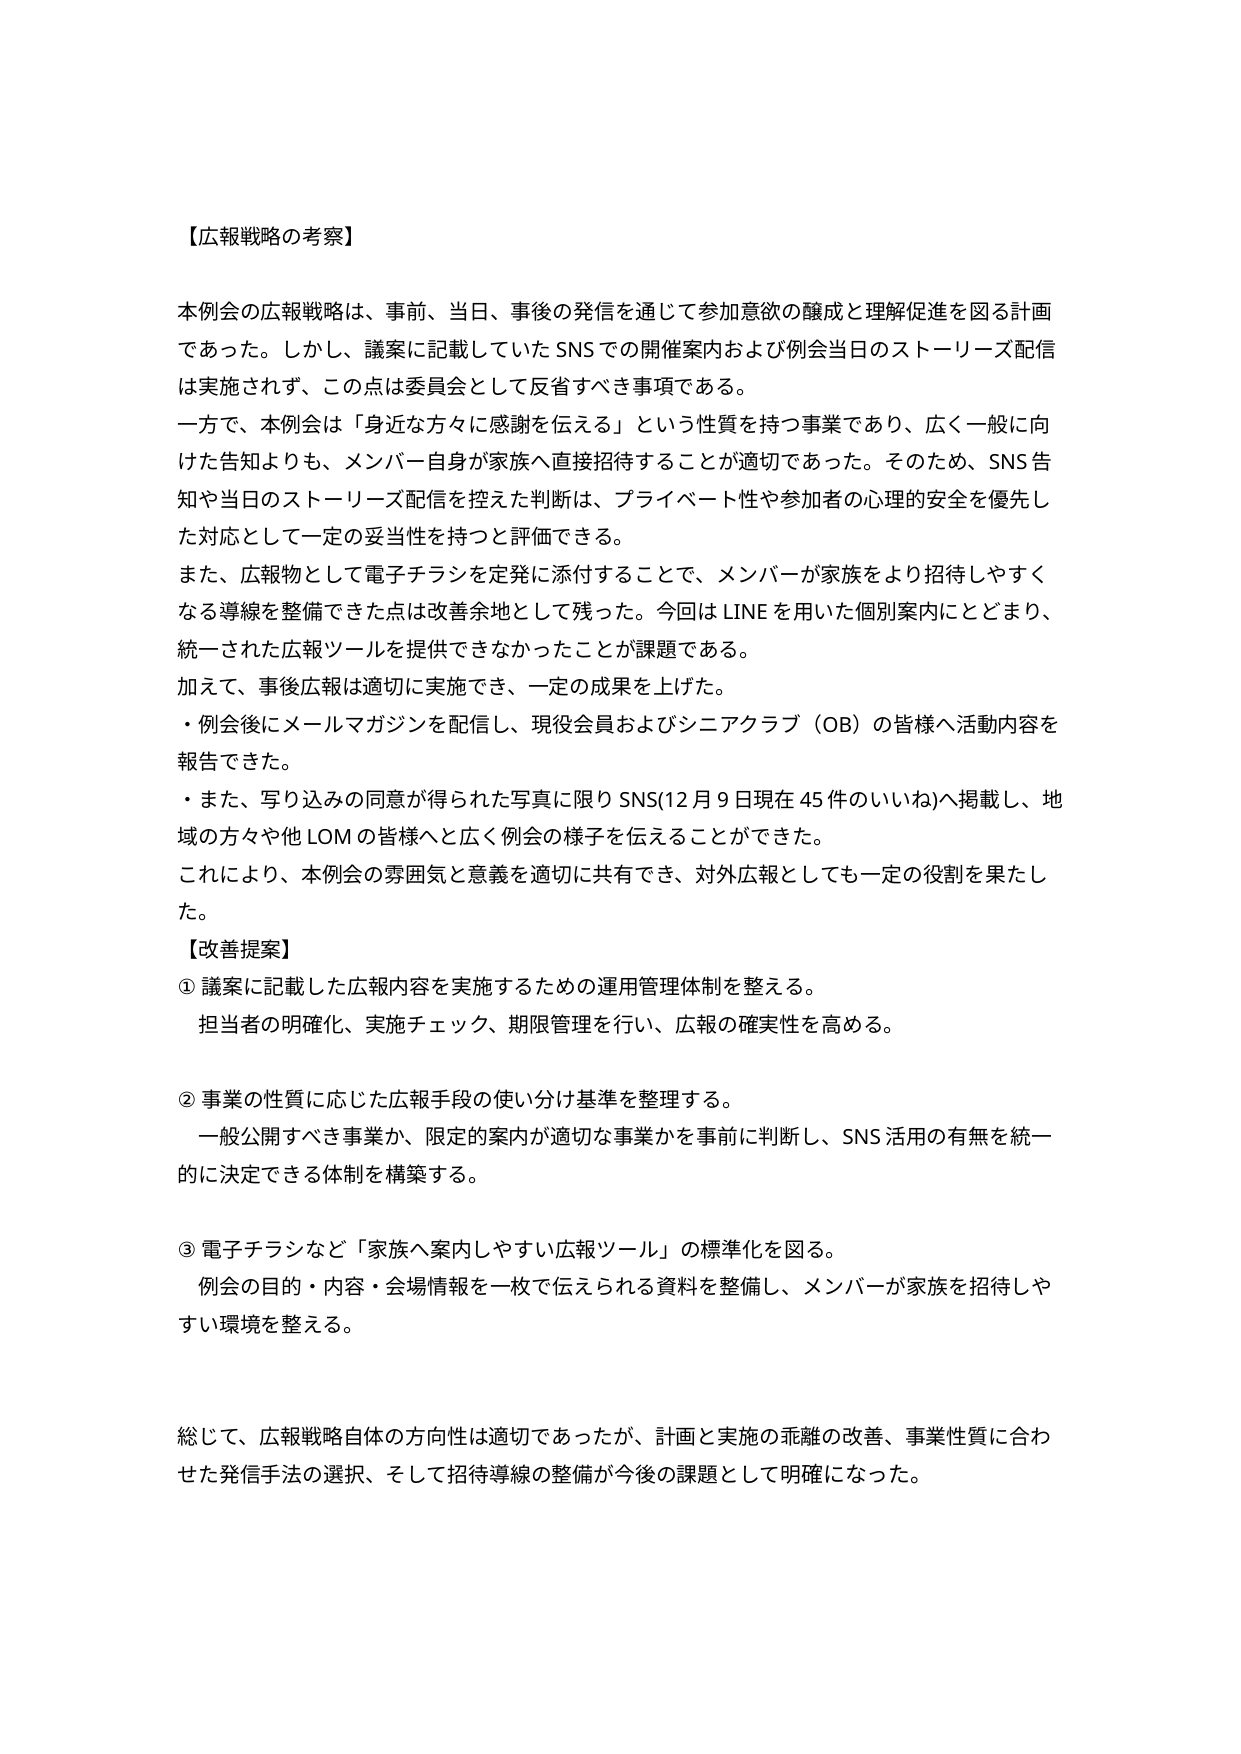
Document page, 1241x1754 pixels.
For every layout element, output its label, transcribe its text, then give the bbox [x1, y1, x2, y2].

text ① 議案に記載した広報内容を実施するための運用管理体制を整える。 [177, 967, 1063, 1004]
text 【改善提案】 [177, 929, 1063, 967]
text ・また、写り込みの同意が得られた写真に限りSNS(12月9日現在45件のいいね)へ掲載し、地域の方々や他LOMの皆様へと広く例会の様子を伝えることができた。 [177, 779, 1063, 854]
text ・例会後にメールマガジンを配信し、現役会員およびシニアクラブ（OB）の皆様へ活動内容を報告できた。 [177, 704, 1063, 779]
text これにより、本例会の雰囲気と意義を適切に共有でき、対外広報としても一定の役割を果たした。 [177, 854, 1063, 929]
text 一方で、本例会は「身近な方々に感謝を伝える」という性質を持つ事業であり、広く一般に向けた告知よりも、メンバー自身が家族へ直接招待することが適切であった。そのため、SNS告知や当日のストーリーズ配信を控えた判断は、プライベート性や参加者の心理的安全を優先した対応として一定の妥当性を持つと評価できる。 [177, 404, 1063, 554]
text 加えて、事後広報は適切に実施でき、一定の成果を上げた。 [177, 667, 1063, 704]
text ③ 電子チラシなど「家族へ案内しやすい広報ツール」の標準化を図る。 [177, 1229, 1063, 1267]
text 本例会の広報戦略は、事前、当日、事後の発信を通じて参加意欲の醸成と理解促進を図る計画であった。しかし、議案に記載していたSNSでの開催案内および例会当日のストーリーズ配信は実施されず、この点は委員会として反省すべき事項である。 [177, 292, 1063, 404]
text 担当者の明確化、実施チェック、期限管理を行い、広報の確実性を高める。 [177, 1004, 1063, 1042]
text 総じて、広報戦略自体の方向性は適切であったが、計画と実施の乖離の改善、事業性質に合わせた発信手法の選択、そして招待導線の整備が今後の課題として明確になった。 [177, 1417, 1063, 1492]
text 【広報戦略の考察】 [177, 217, 1063, 254]
text 一般公開すべき事業か、限定的案内が適切な事業かを事前に判断し、SNS活用の有無を統一的に決定できる体制を構築する。 [177, 1117, 1063, 1192]
text ② 事業の性質に応じた広報手段の使い分け基準を整理する。 [177, 1079, 1063, 1117]
text また、広報物として電子チラシを定発に添付することで、メンバーが家族をより招待しやすくなる導線を整備できた点は改善余地として残った。今回はLINEを用いた個別案内にとどまり、統一された広報ツールを提供できなかったことが課題である。 [177, 554, 1063, 667]
text 例会の目的・内容・会場情報を一枚で伝えられる資料を整備し、メンバーが家族を招待しやすい環境を整える。 [177, 1267, 1063, 1342]
